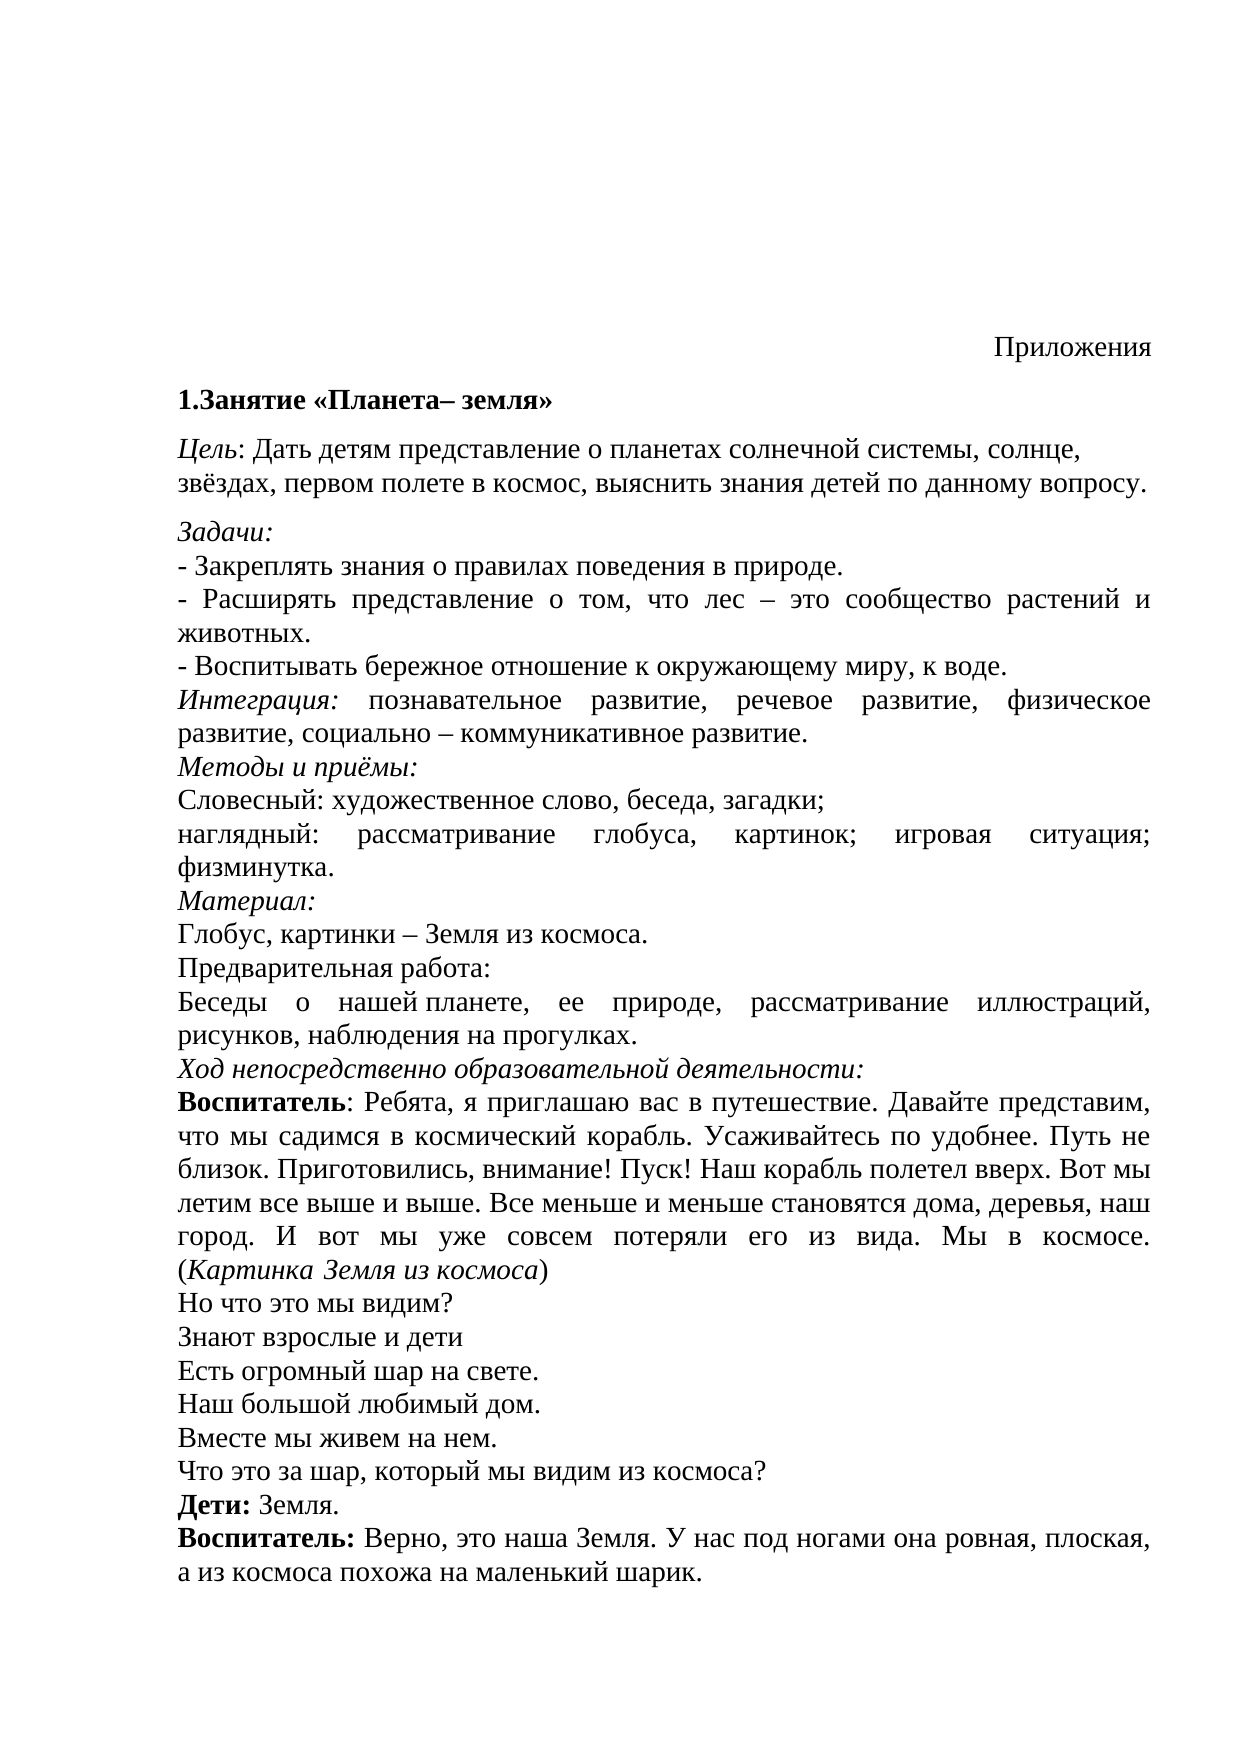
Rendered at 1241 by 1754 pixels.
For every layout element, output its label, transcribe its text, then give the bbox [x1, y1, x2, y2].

text Знают взрослые и дети [177, 1319, 1152, 1353]
text Словесный: художественное слово, беседа, загадки; [177, 782, 1152, 816]
text Воспитатель: Ребята, я приглашаю вас в путешествие. Давайте представим, что мы садимся в космический корабль. Усаживайтесь по удобнее. Путь не близок. Приготовились, внимание! Пуск! Наш корабль полетел вверх. Вот мы летим все выше и выше. Все меньше и меньше становятся дома, деревья, наш город. И вот мы уже совсем потеряли его из вида. Мы в космосе. (Картинка Земля из космоса) [177, 1084, 1152, 1286]
text - Расширять представление о том, что лес – это сообщество растений и животных. [177, 581, 1152, 648]
text Материал: [177, 883, 1152, 917]
text Но что это мы видим? [177, 1286, 1152, 1319]
text Беседы о нашей планете, ее природе, рассматривание иллюстраций, рисунков, наблюдения на прогулках. [177, 984, 1152, 1051]
text Интеграция: познавательное развитие, речевое развитие, физическое развитие, социально – коммуникативное развитие. [177, 682, 1152, 749]
text Цель: Дать детям представление о планетах солнечной системы, солнце, звёздах, первом полете в космос, выяснить знания детей по данному вопросу. [177, 431, 1152, 498]
text Методы и приёмы: [177, 749, 1152, 782]
text наглядный: рассматривание глобуса, картинок; игровая ситуация; физминутка. [177, 816, 1152, 883]
text 1.Занятие «Планета– земля» [177, 382, 1152, 416]
text Вместе мы живем на нем. [177, 1420, 1152, 1453]
text - Воспитывать бережное отношение к окружающему миру, к воде. [177, 648, 1152, 682]
text Задачи: [177, 514, 1152, 548]
text Ход непосредственно образовательной деятельности: [177, 1051, 1152, 1084]
text Что это за шар, который мы видим из космоса? [177, 1453, 1152, 1487]
text - Закреплять знания о правилах поведения в природе. [177, 548, 1152, 581]
text Есть огромный шар на свете. [177, 1353, 1152, 1386]
text Дети: Земля. [177, 1487, 1152, 1520]
text Наш большой любимый дом. [177, 1386, 1152, 1420]
text Приложения [177, 329, 1152, 363]
text Воспитатель: Верно, это наша Земля. У нас под ногами она ровная, плоская, а из космоса похожа на маленький шарик. [177, 1520, 1152, 1587]
text Глобус, картинки – Земля из космоса. [177, 917, 1152, 950]
text Предварительная работа: [177, 950, 1152, 984]
